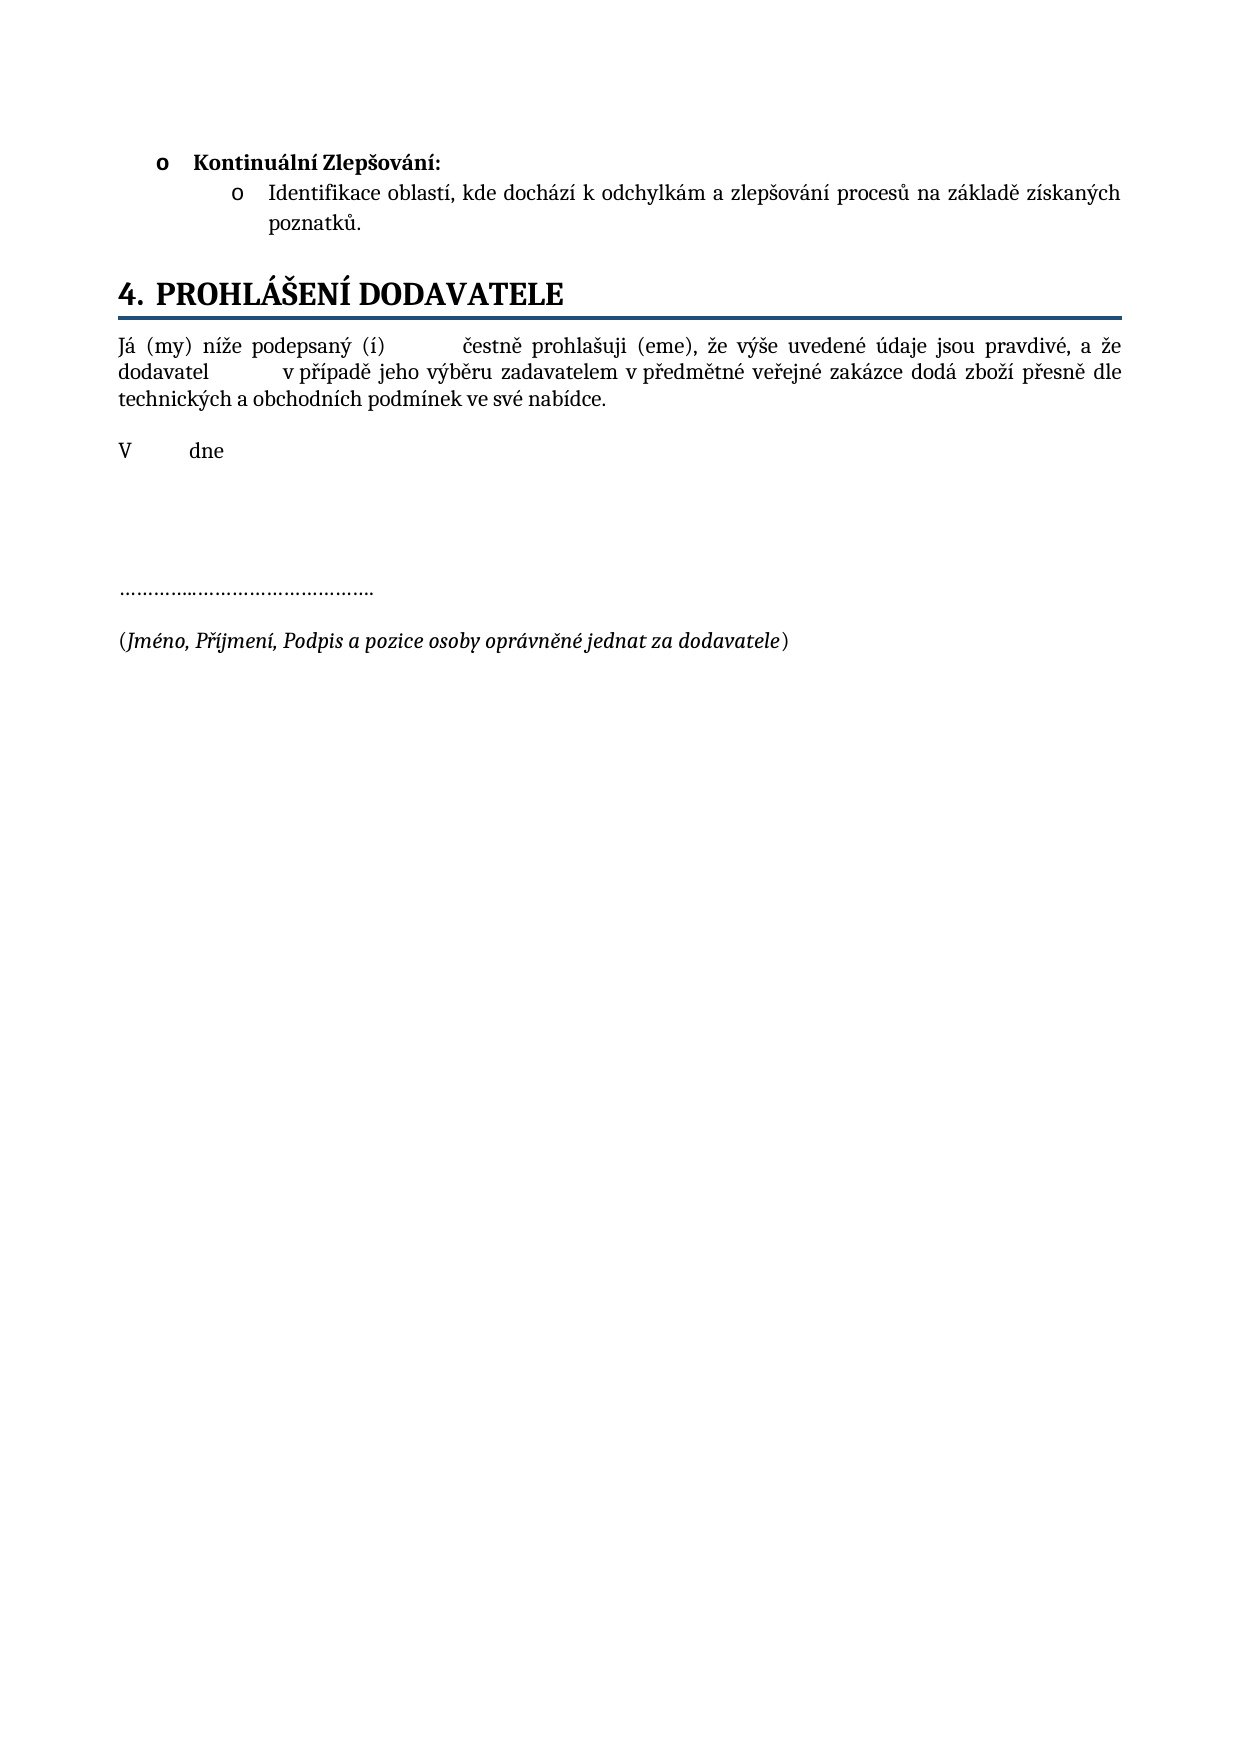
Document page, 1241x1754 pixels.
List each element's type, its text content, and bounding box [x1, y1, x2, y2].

text …………..…………………………. [118, 575, 1122, 601]
subtitle Prohlášení dodavatele [118, 275, 1122, 316]
list Kontinuální Zlepšování: [156, 150, 1122, 177]
text Já (my) níže podepsaný (í) čestně prohlašuji (eme), že výše uvedené údaje jsou pravdivé, a že dodavatel v případě jeho výběru zadavatelem v předmětné veřejné zakázce dodá zboží přesně dle technických a obchodních podmínek ve své nabídce. [118, 333, 1122, 412]
list Identifikace oblastí, kde dochází k odchylkám a zlepšování procesů na základě získaných poznatků. [231, 180, 1122, 236]
text (Jméno, Příjmení, Podpis a pozice osoby oprávněné jednat za dodavatele) [118, 628, 1122, 654]
text V dne [118, 438, 1122, 464]
